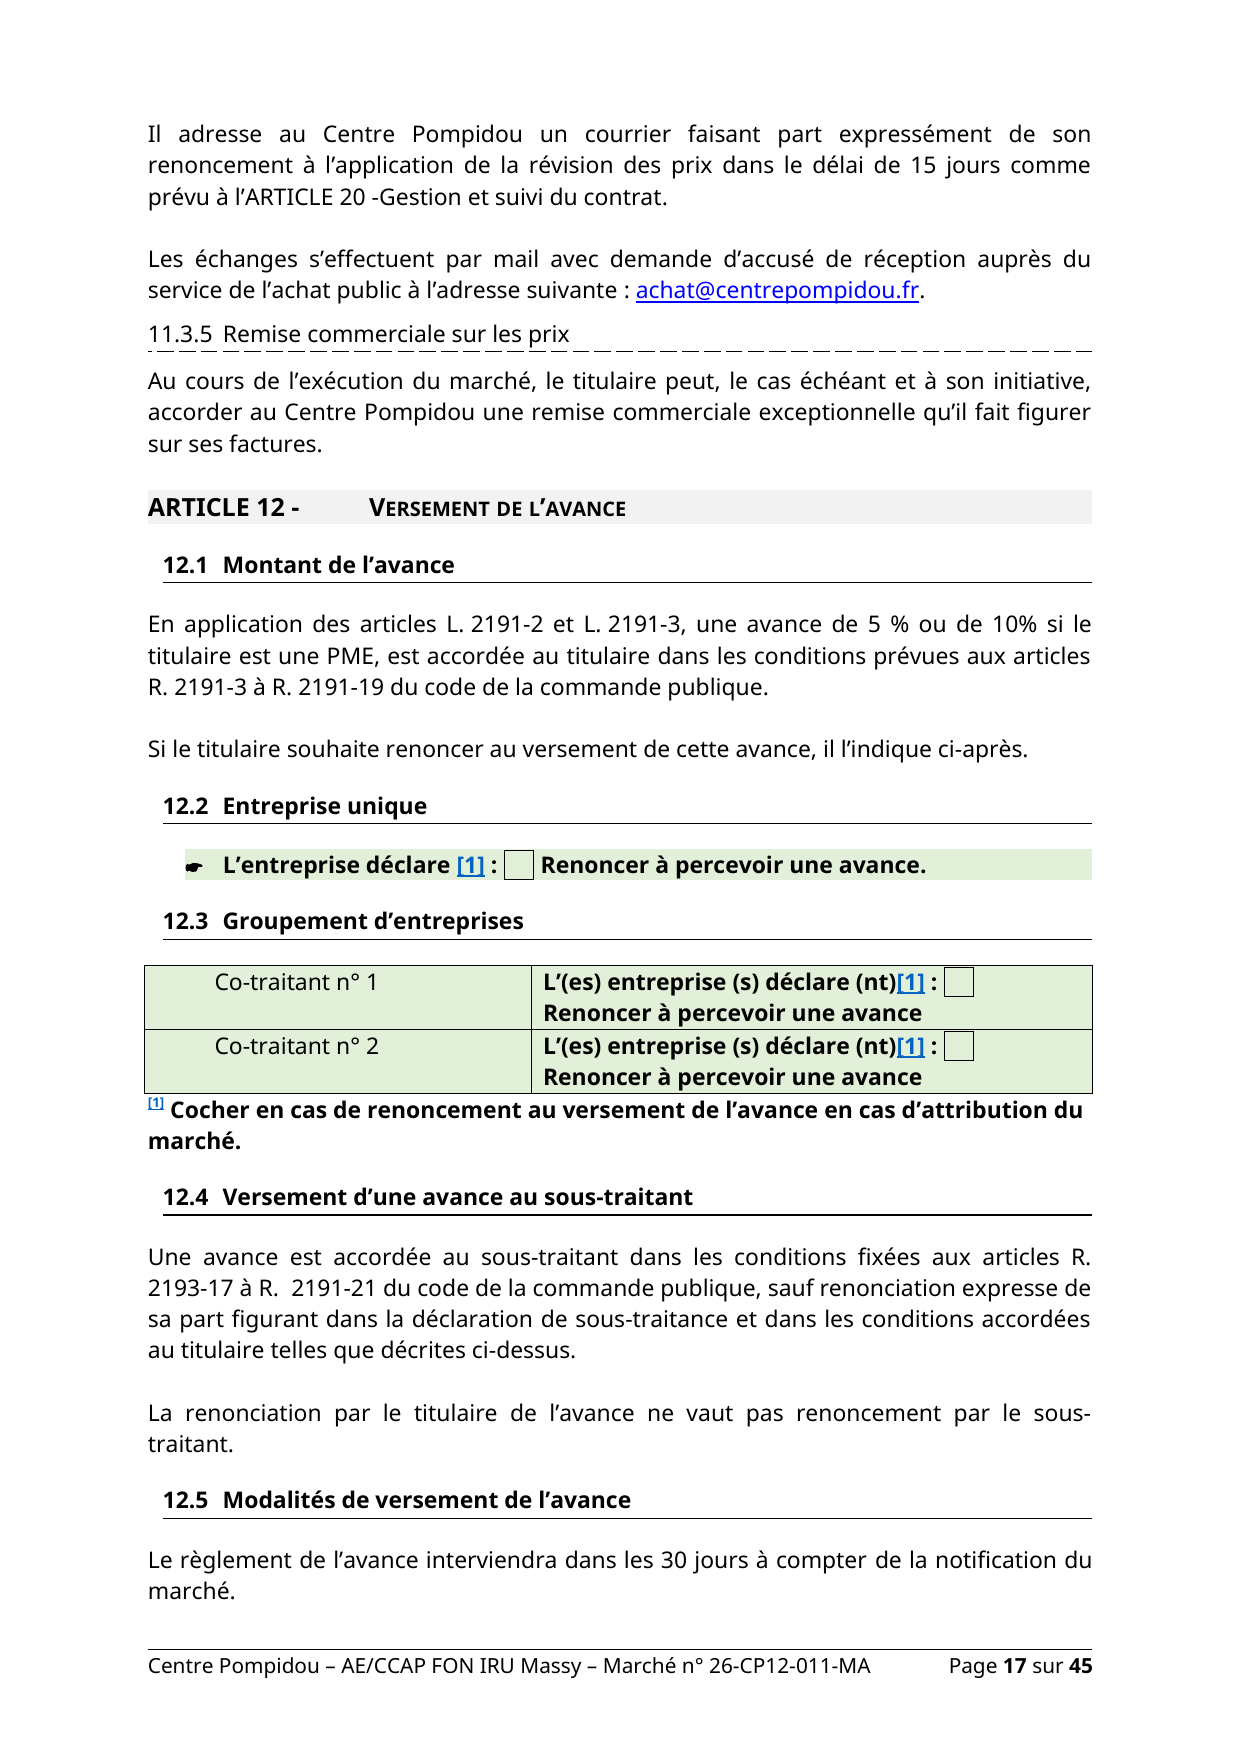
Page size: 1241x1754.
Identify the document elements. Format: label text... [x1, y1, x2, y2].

list L’entreprise déclare [1] : Renoncer à percevoir une avance. [185, 849, 1092, 880]
text Une avance est accordée au sous-traitant dans les conditions fixées aux articles R. 2193-17 à R. 2191-21 du code de la commande publique, sauf renonciation expresse de sa part figurant dans la déclaration de sous-traitance et dans les conditions accordées au titulaire telles que décrites ci-dessus. [148, 1241, 1092, 1366]
subtitle Montant de l’avance [162, 549, 1092, 583]
text Au cours de l’exécution du marché, le titulaire peut, le cas échéant et à son initiative, accorder au Centre Pompidou une remise commerciale exceptionnelle qu’il fait figurer sur ses factures. [148, 365, 1092, 459]
subtitle Versement d’une avance au sous-traitant [162, 1181, 1092, 1216]
list Si le titulaire souhaite renoncer au versement de cette avance, il l’indique ci-après. [148, 733, 1092, 765]
table_header L’(es) entreprise (s) déclare (nt)[1] : Renoncer à percevoir une avance [532, 966, 1092, 1029]
table_header Co-traitant n° 1 [145, 966, 531, 1029]
list En application des articles L. 2191-2 et L. 2191-3, une avance de 5 % ou de 10% si le titulaire est une PME, est accordée au titulaire dans les conditions prévues aux articles R. 2191-3 à R. 2191-19 du code de la commande publique. [148, 608, 1092, 702]
subtitle Groupement d’entreprises [162, 905, 1092, 940]
text Les échanges s’effectuent par mail avec demande d’accusé de réception auprès du service de l’achat public à l’adresse suivante : achat@centrepompidou.fr. [148, 243, 1092, 306]
subtitle Remise commerciale sur les prix [148, 318, 1092, 352]
text Le règlement de l’avance interviendra dans les 30 jours à compter de la notification du marché. [148, 1544, 1092, 1606]
text Il adresse au Centre Pompidou un courrier faisant part expressément de son renoncement à l’application de la révision des prix dans le délai de 15 jours comme prévu à l’ARTICLE 20 -Gestion et suivi du contrat. [148, 118, 1092, 212]
table_cell Co-traitant n° 2 [145, 1030, 531, 1093]
text La renonciation par le titulaire de l’avance ne vaut pas renoncement par le sous-traitant. [148, 1397, 1092, 1459]
text [1] Cocher en cas de renoncement au versement de l’avance en cas d’attribution du marché. [148, 1094, 1092, 1156]
subtitle Modalités de versement de l’avance [162, 1484, 1092, 1519]
subtitle Entreprise unique [162, 790, 1092, 824]
subtitle Versement de l’avance [148, 490, 1092, 524]
table_cell L’(es) entreprise (s) déclare (nt)[1] : Renoncer à percevoir une avance [532, 1030, 1092, 1093]
